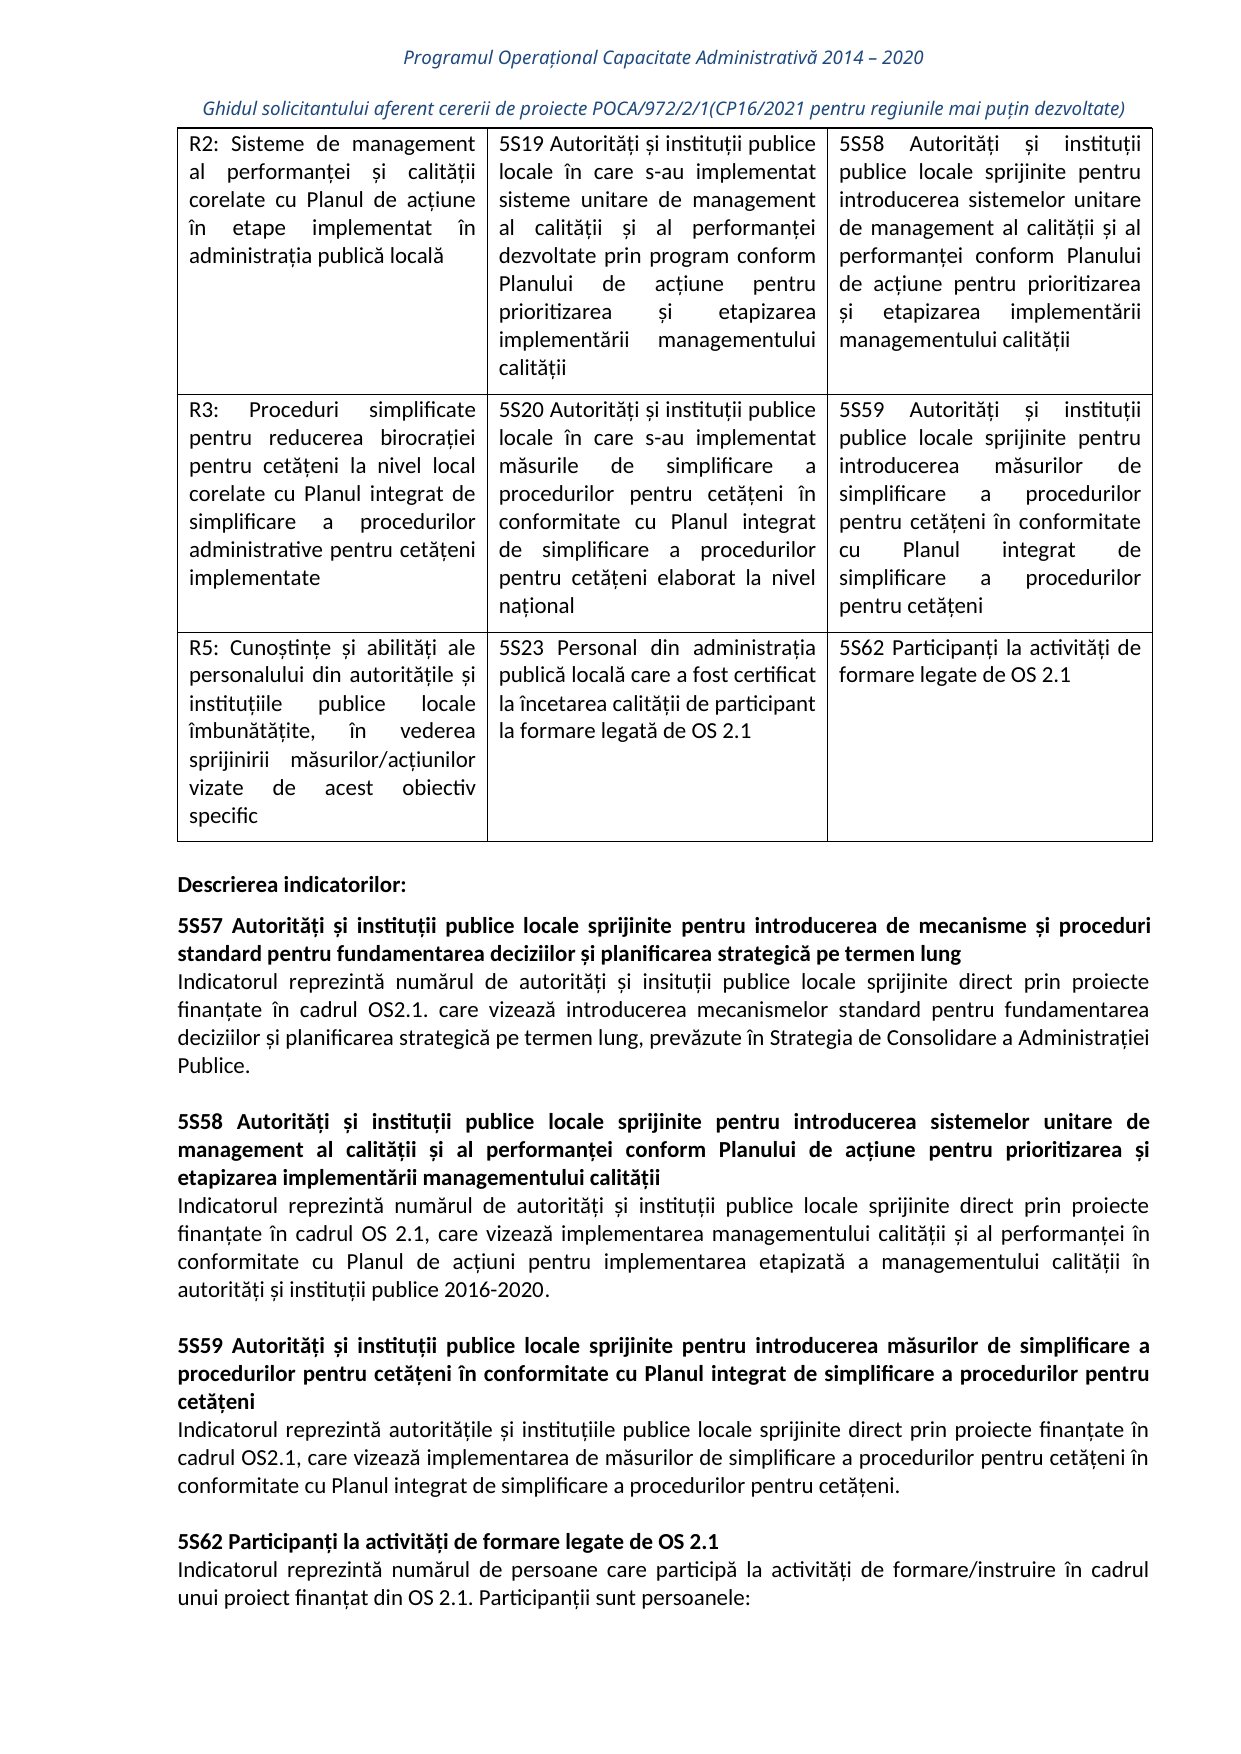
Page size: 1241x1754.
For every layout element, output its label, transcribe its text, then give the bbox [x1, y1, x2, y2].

table_cell 5S62 Participanți la activități de formare legate de OS 2.1 [828, 633, 1152, 841]
table_cell 5S58 Autorități și instituții publice locale sprijinite pentru introducerea sistemelor unitare de management al calității și al performanței conform Planului de acțiune pentru prioritizarea și etapizarea implementării managementului calității [828, 129, 1152, 394]
text 5S58 Autorități și instituții publice locale sprijinite pentru introducerea sistemelor unitare de management al calității și al performanței conform Planului de acțiune pentru prioritizarea și etapizarea implementării managementului calității [177, 1107, 1152, 1191]
table_cell R2: Sisteme de management al performanței și calității corelate cu Planul de acțiune în etape implementat în administrația publică locală [178, 129, 487, 394]
table_cell 5S23 Personal din administrația publică locală care a fost certificat la încetarea calității de participant la formare legată de OS 2.1 [488, 633, 827, 841]
text Indicatorul reprezintă numărul de autorități și instituții publice locale sprijinite direct prin proiecte finanțate în cadrul OS 2.1, care vizează implementarea managementului calității și al performanței în conformitate cu Planul de acțiuni pentru implementarea etapizată a managementului calității în autorități și instituții publice 2016-2020. [177, 1191, 1152, 1303]
text Indicatorul reprezintă numărul de persoane care participă la activități de formare/instruire în cadrul unui proiect finanțat din OS 2.1. Participanții sunt persoanele: [177, 1555, 1152, 1611]
text 5S59 Autorități și instituții publice locale sprijinite pentru introducerea măsurilor de simplificare a procedurilor pentru cetățeni în conformitate cu Planul integrat de simplificare a procedurilor pentru cetățeni [177, 1331, 1152, 1415]
text Indicatorul reprezintă numărul de autorități și insituții publice locale sprijinite direct prin proiecte finanțate în cadrul OS2.1. care vizează introducerea mecanismelor standard pentru fundamentarea deciziilor și planificarea strategică pe termen lung, prevăzute în Strategia de Consolidare a Administrației Publice. [177, 967, 1152, 1079]
text 5S57 Autorități și instituții publice locale sprijinite pentru introducerea de mecanisme și proceduri standard pentru fundamentarea deciziilor și planificarea strategică pe termen lung [177, 911, 1152, 967]
table_cell R3: Proceduri simplificate pentru reducerea birocrației pentru cetățeni la nivel local corelate cu Planul integrat de simplificare a procedurilor administrative pentru cetățeni implementate [178, 395, 487, 632]
text Indicatorul reprezintă autoritățile și instituțiile publice locale sprijinite direct prin proiecte finanțate în cadrul OS2.1, care vizează implementarea de măsurilor de simplificare a procedurilor pentru cetățeni în conformitate cu Planul integrat de simplificare a procedurilor pentru cetățeni. [177, 1415, 1152, 1499]
table_cell 5S19 Autorități și instituții publice locale în care s-au implementat sisteme unitare de management al calității și al performanței dezvoltate prin program conform Planului de acțiune pentru prioritizarea și etapizarea implementării managementului calității [488, 129, 827, 394]
table_cell R5: Cunoștințe și abilități ale personalului din autoritățile și instituțiile publice locale îmbunătățite, în vederea sprijinirii măsurilor/acțiunilor vizate de acest obiectiv specific [178, 633, 487, 841]
table_cell 5S20 Autorități și instituții publice locale în care s-au implementat măsurile de simplificare a procedurilor pentru cetățeni în conformitate cu Planul integrat de simplificare a procedurilor pentru cetățeni elaborat la nivel național [488, 395, 827, 632]
table_cell 5S59 Autorități și instituții publice locale sprijinite pentru introducerea măsurilor de simplificare a procedurilor pentru cetățeni în conformitate cu Planul integrat de simplificare a procedurilor pentru cetățeni [828, 395, 1152, 632]
text 5S62 Participanți la activități de formare legate de OS 2.1 [177, 1527, 1152, 1555]
text Descrierea indicatorilor: [177, 870, 1152, 898]
